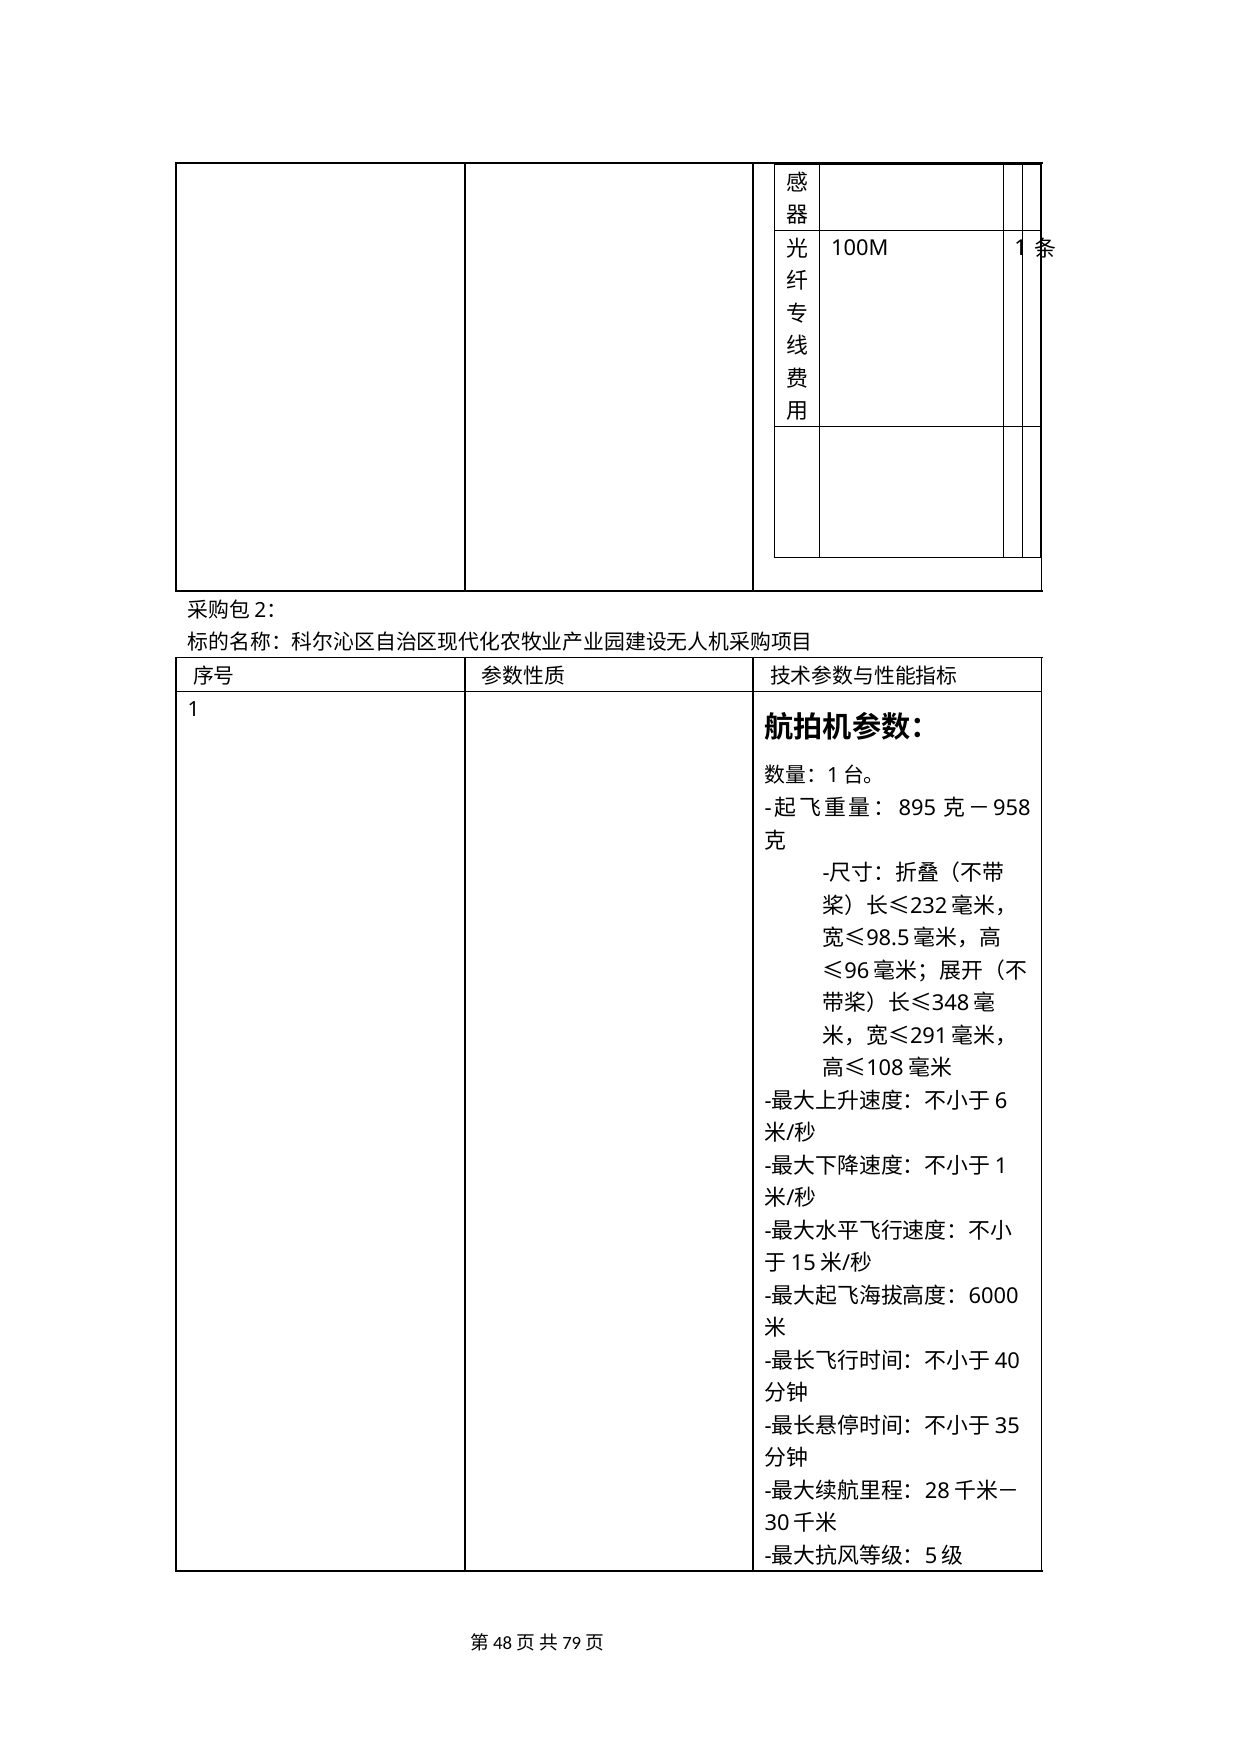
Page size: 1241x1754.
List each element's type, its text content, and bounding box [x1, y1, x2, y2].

table_header 序号 [177, 658, 464, 691]
table_cell 1 [177, 692, 464, 1570]
text 采购包2： [187, 592, 1053, 624]
table_cell [466, 692, 752, 1570]
table_cell [754, 164, 1041, 590]
table_header 技术参数与性能指标 [754, 658, 1041, 691]
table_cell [754, 692, 1041, 1570]
table_cell [466, 164, 752, 590]
text 标的名称：科尔沁区自治区现代化农牧业产业园建设无人机采购项目 [187, 624, 1053, 657]
table_cell 1 [177, 164, 464, 590]
table_header 参数性质 [466, 658, 752, 691]
